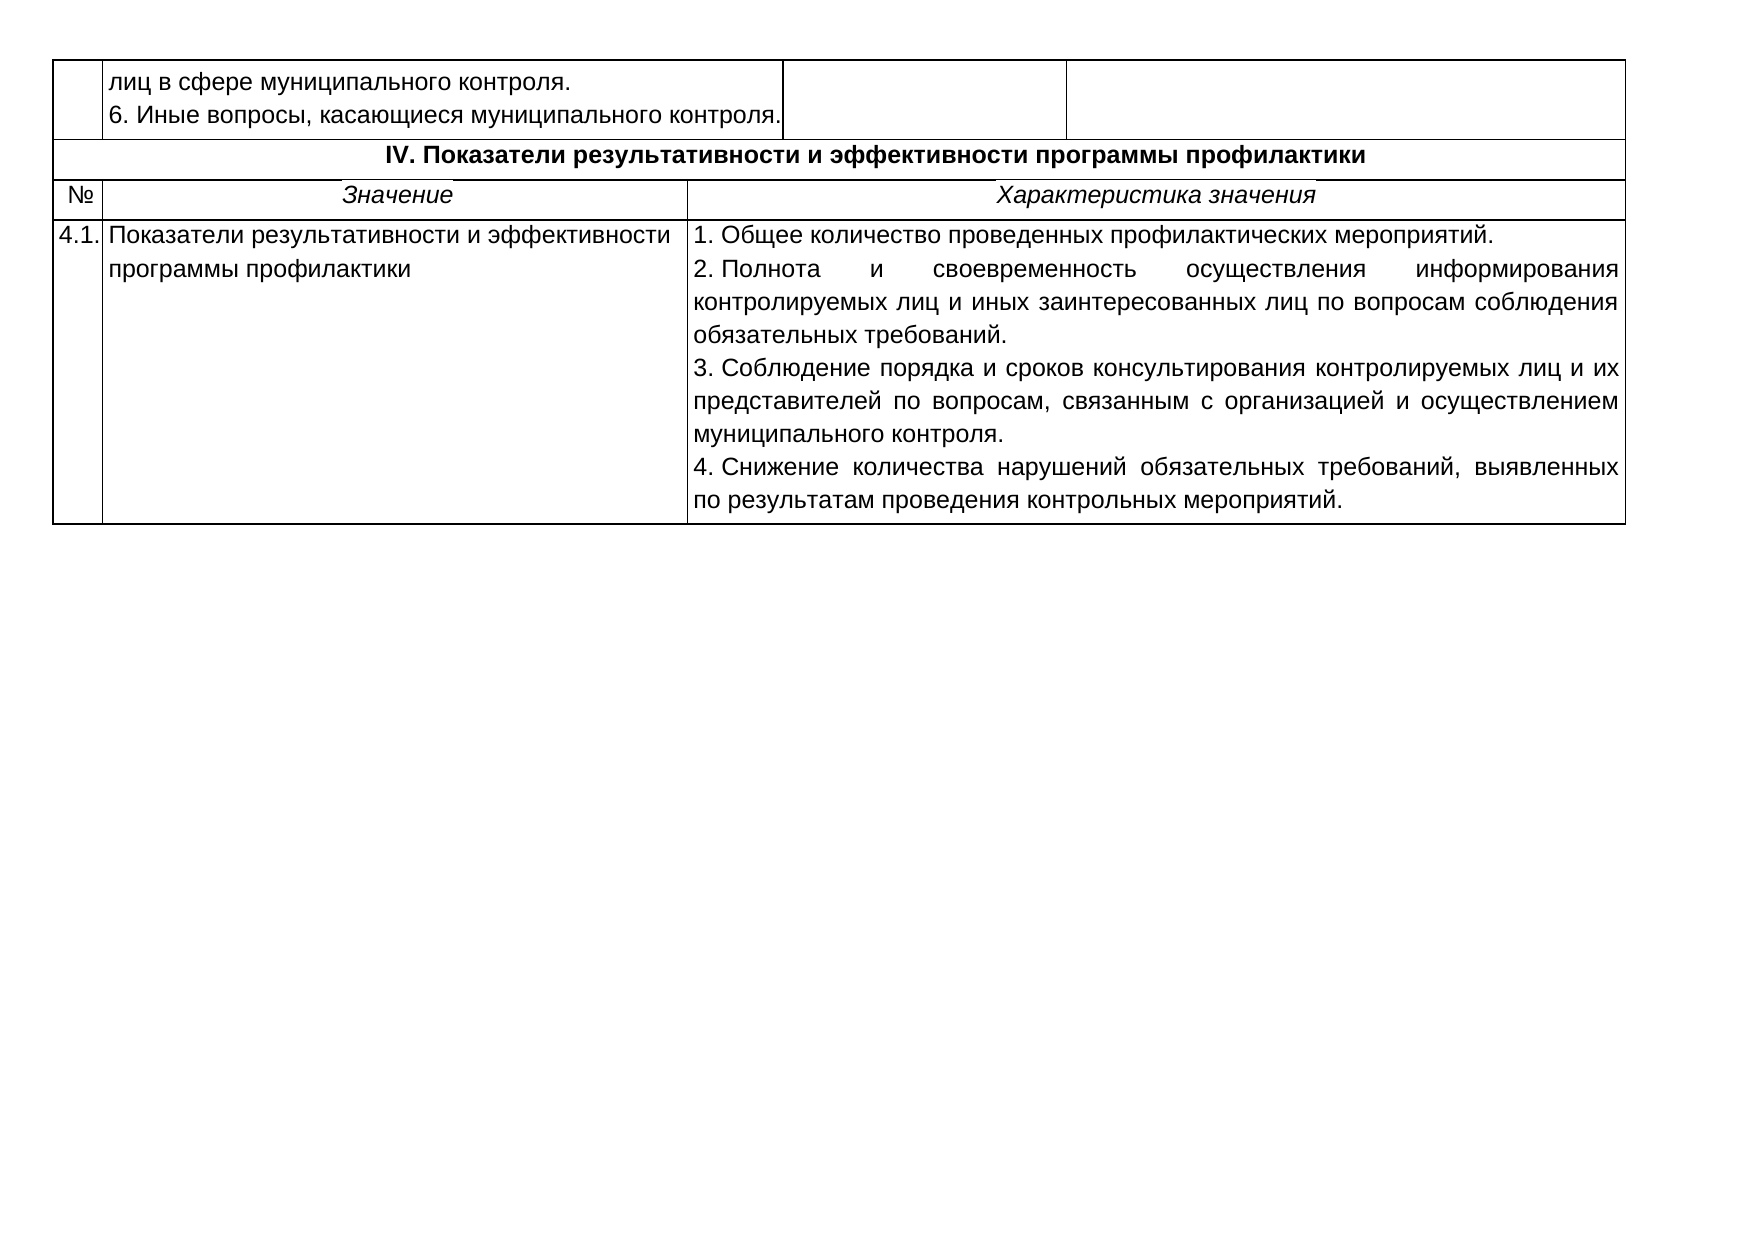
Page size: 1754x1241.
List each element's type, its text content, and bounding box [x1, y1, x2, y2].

table_cell Показатели результативности и эффективности программы профилактики [103, 221, 687, 523]
table_cell Характеристика значения [688, 181, 1625, 219]
table_cell Значение [103, 181, 687, 219]
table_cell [103, 61, 782, 139]
table_cell IV. Показатели результативности и эффективности программы профилактики [54, 140, 1625, 179]
table_cell № [54, 181, 102, 219]
table_cell 4.1. [54, 221, 102, 523]
table_cell 1. Общее количество проведенных профилактических мероприятий. 2. Полнота и своевременность осуществления информирования контролируемых лиц и иных заинтересованных лиц по вопросам соблюдения обязательных требований. 3. Соблюдение порядка и сроков консультирования контролируемых лиц и их представителей по вопросам, связанным с организацией и осуществлением муниципального контроля. 4. Снижение количества нарушений обязательных требований, выявленных по результатам проведения контрольных мероприятий. [688, 221, 1625, 523]
